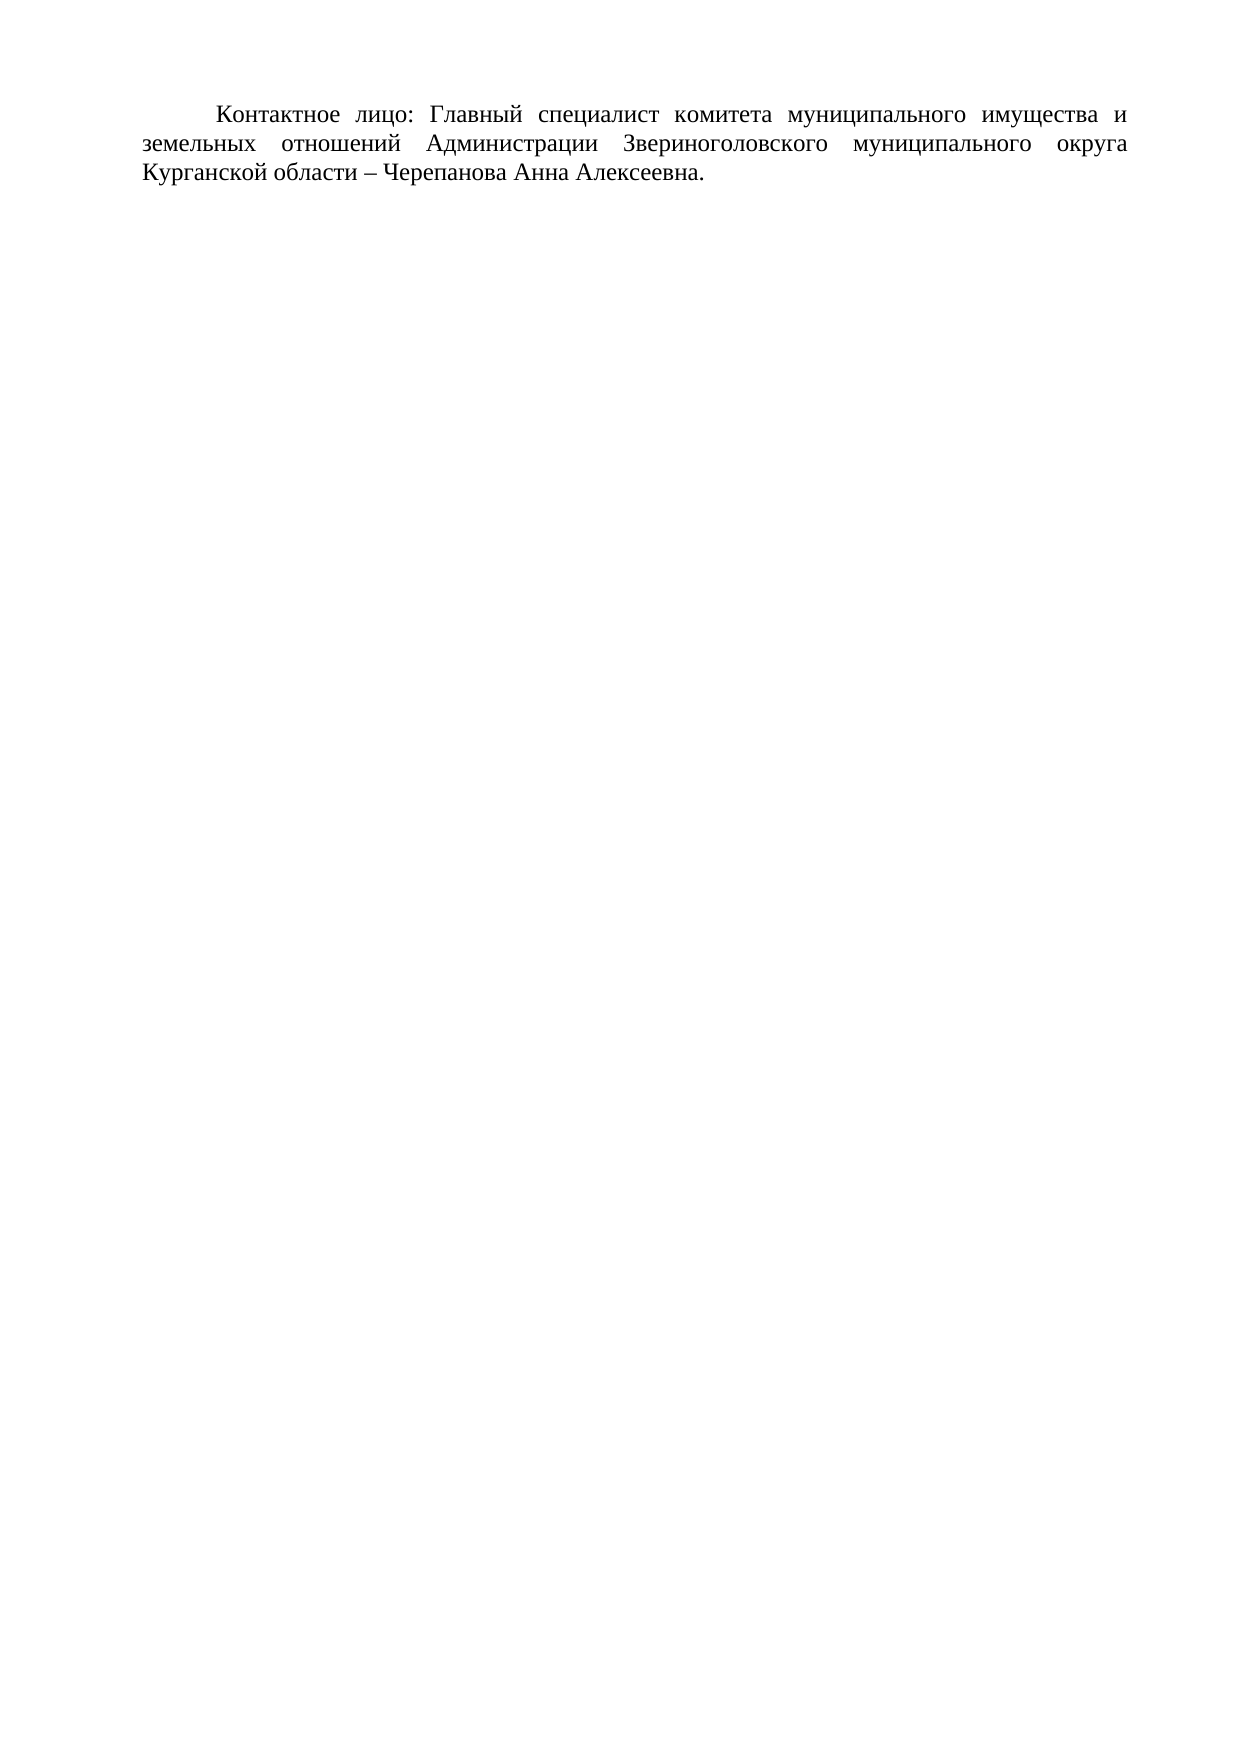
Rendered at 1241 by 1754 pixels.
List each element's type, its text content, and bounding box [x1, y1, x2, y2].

text Контактное лицо: Главный специалист комитета муниципального имущества и земельных отношений Администрации Звериноголовского муниципального округа Курганской области – Черепанова Анна Алексеевна. Раздел II. Информационное сообщение о проведении торгов по продаже муниципального имущества, находящегося в собственности [142, 99, 1128, 185]
